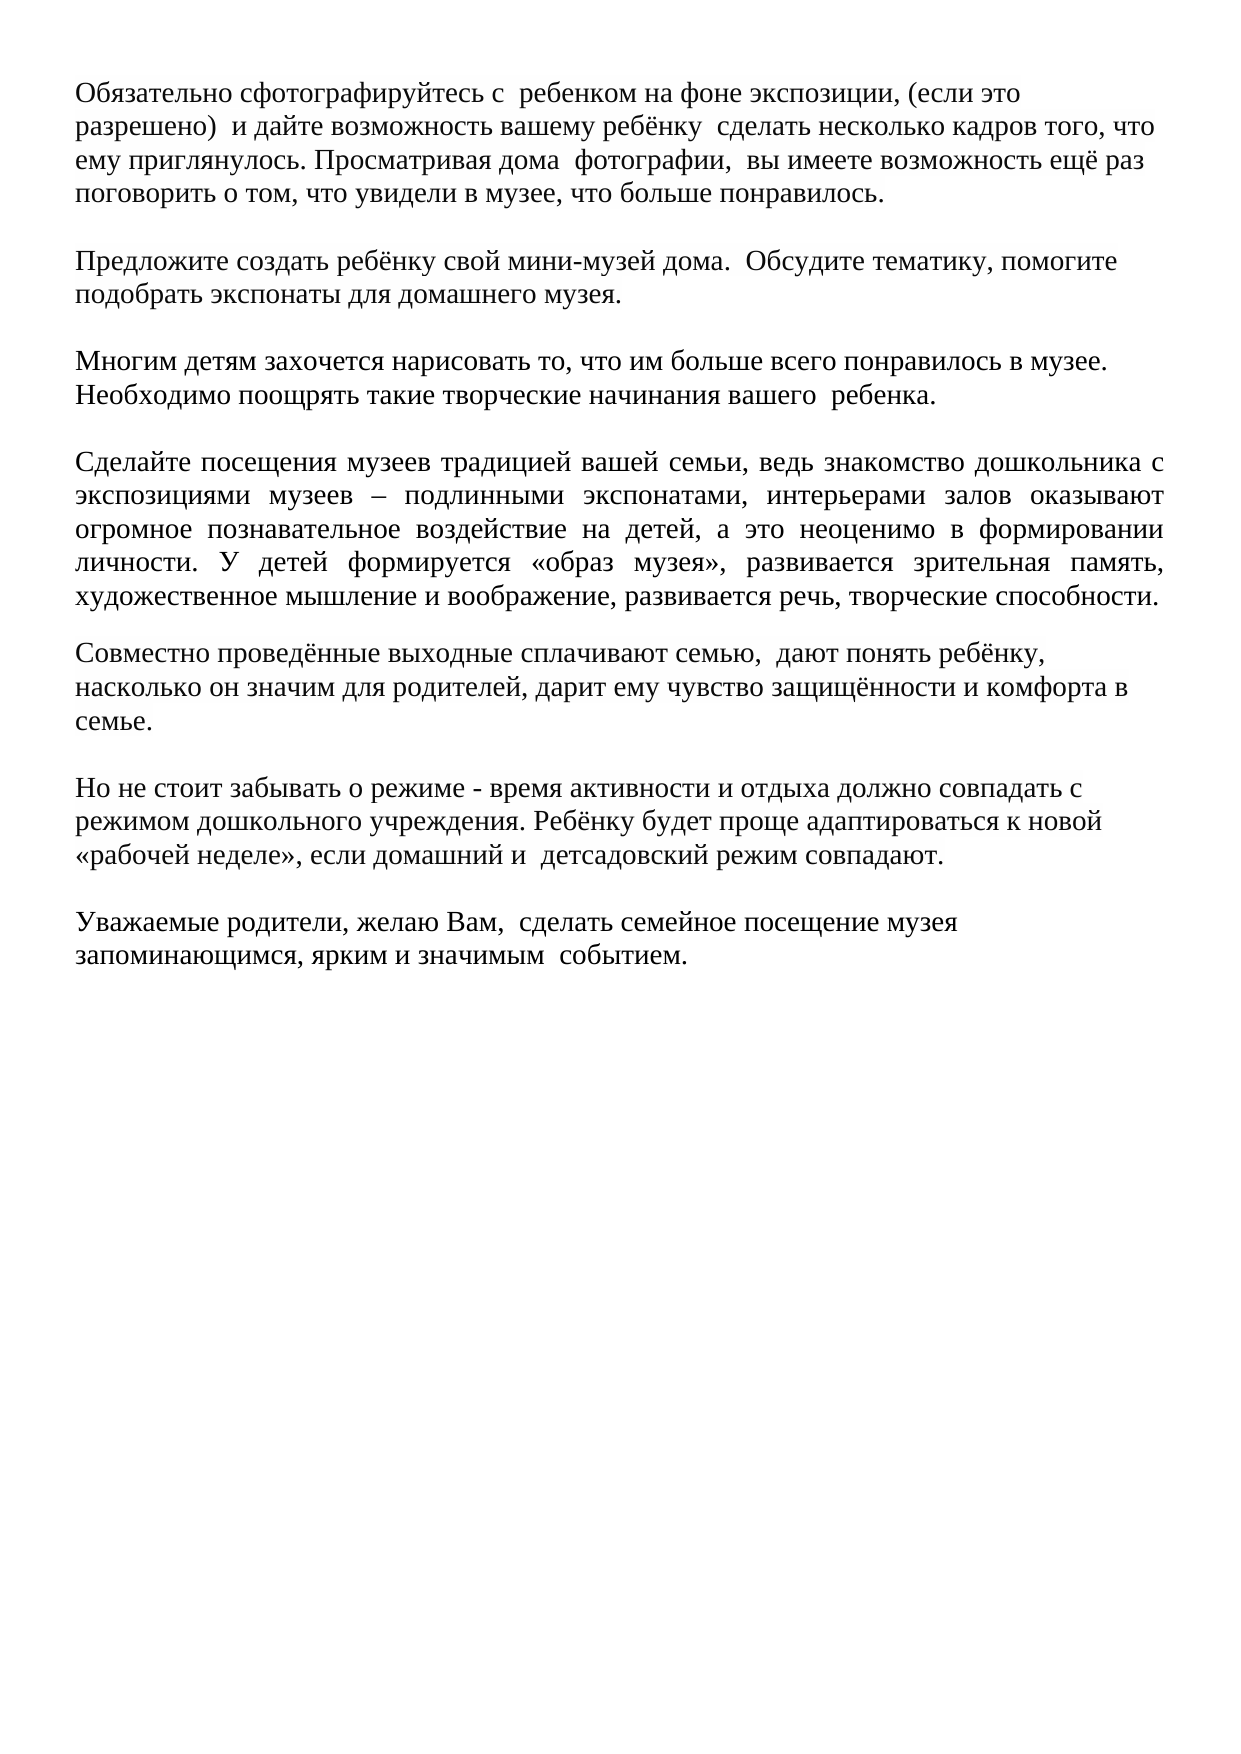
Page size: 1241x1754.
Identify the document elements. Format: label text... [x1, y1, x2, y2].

text Совместно проведённые выходные сплачивают семью, дают понять ребёнку, насколько он значим для родителей, дарит ему чувство защищённости и комфорта в семье. [153, 636, 1165, 736]
text Обязательно сфотографируйтесь с ребенком на фоне экспозиции, (если это разрешено) и дайте возможность вашему ребёнку сделать несколько кадров того, что ему приглянулось. Просматривая дома фотографии, вы имеете возможность ещё раз поговорить о том, что увидели в музее, что больше понравилось. [75, 75, 1165, 209]
text Но не стоит забывать о режиме - время активности и отдыха должно совпадать с режимом дошкольного учреждения. Ребёнку будет проще адаптироваться к новой «рабочей неделе», если домашний и детсадовский режим совпадают. [945, 770, 1165, 870]
text Предложите создать ребёнку свой мини-музей дома. Обсудите тематику, помогите подобрать экспонаты для домашнего музея. [622, 243, 1165, 310]
text Сделайте посещения музеев традицией вашей семьи, ведь знакомство дошкольника с экспозициями музеев – подлинными экспонатами, интерьерами залов оказывают огромное познавательное воздействие на детей, а это неоценимо в формировании личности. У детей формируется «образ музея», развивается зрительная память, художественное мышление и воображение, развивается речь, творческие способности. [75, 444, 1165, 612]
text Уважаемые родители, желаю Вам, сделать семейное посещение музея запоминающимся, ярким и значимым событием. [75, 904, 1165, 971]
text Многим детям захочется нарисовать то, что им больше всего понравилось в музее. Необходимо поощрять такие творческие начинания вашего ребенка. [937, 343, 1165, 410]
